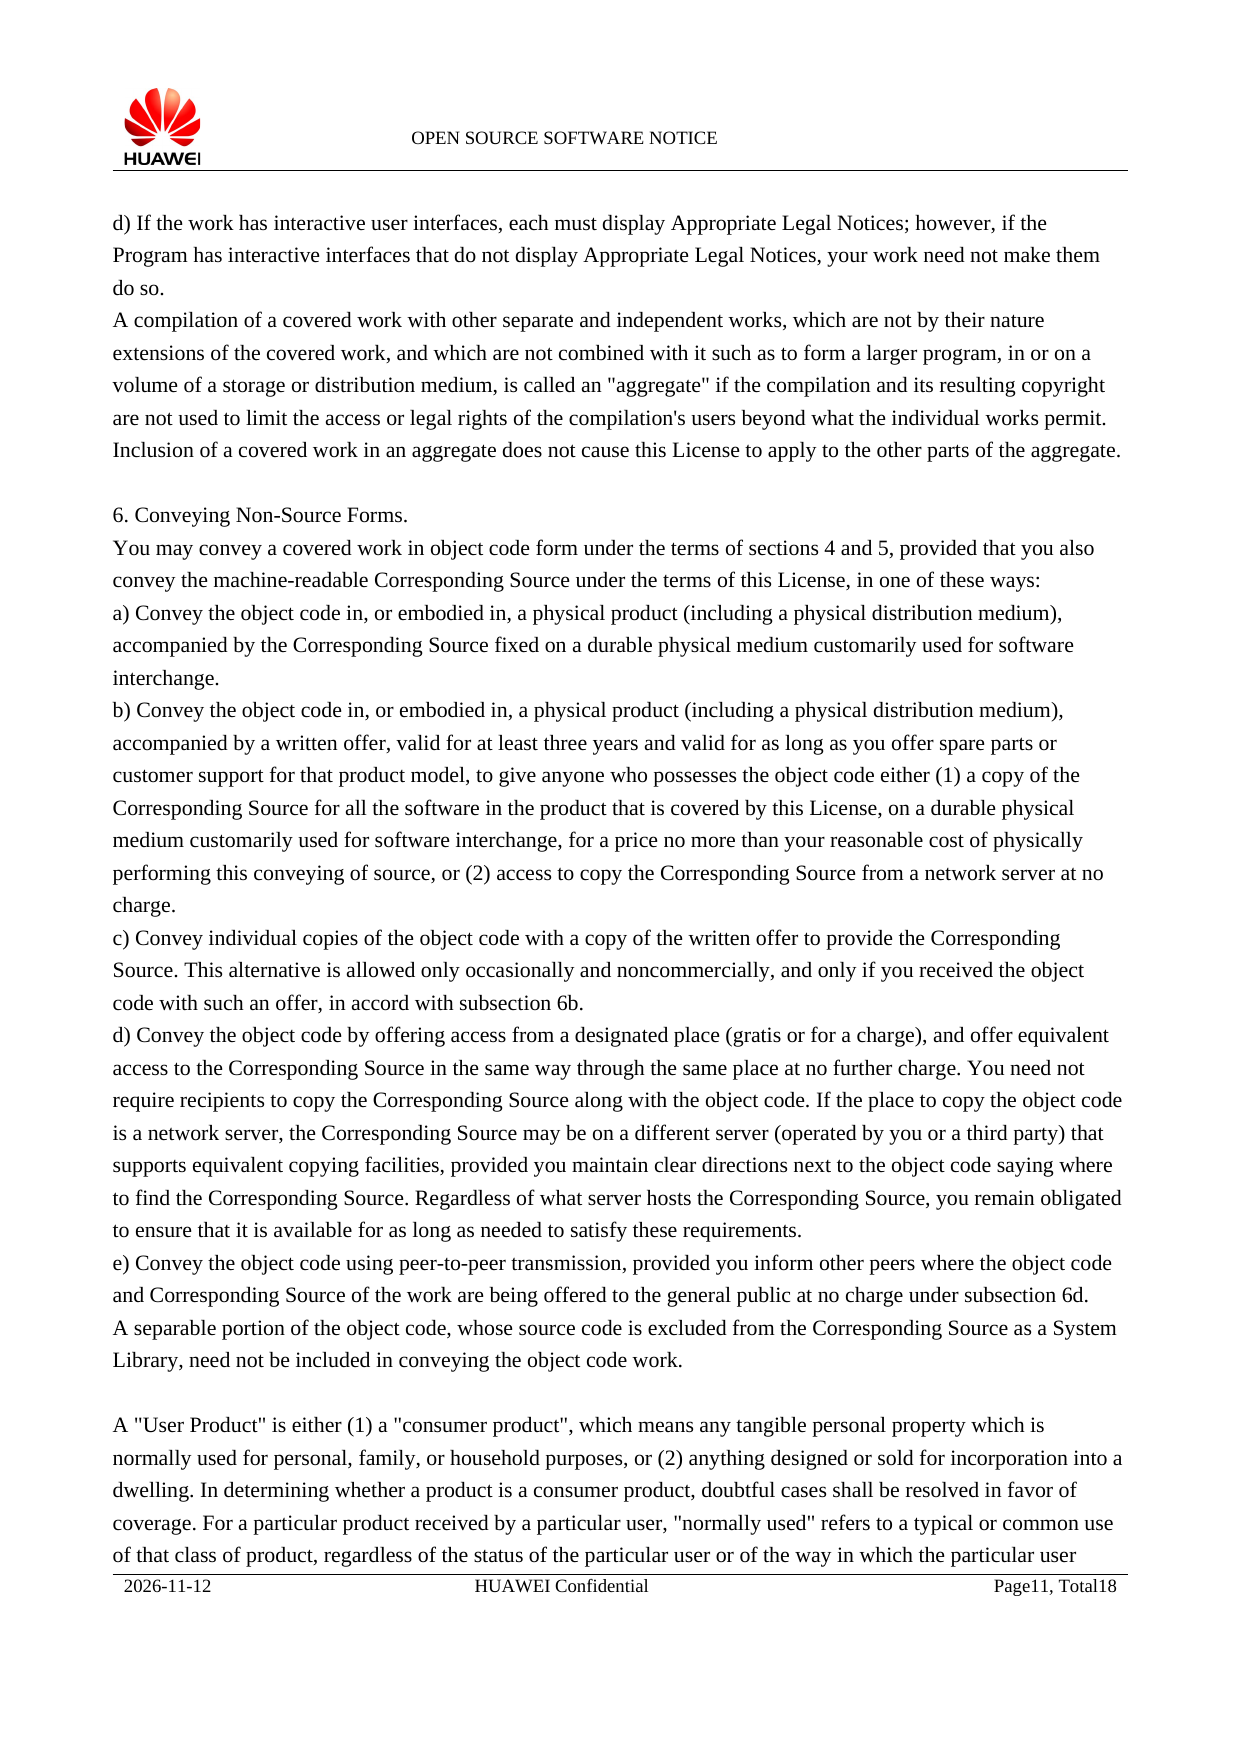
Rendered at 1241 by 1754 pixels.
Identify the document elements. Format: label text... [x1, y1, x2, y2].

picture [124, 88, 201, 165]
